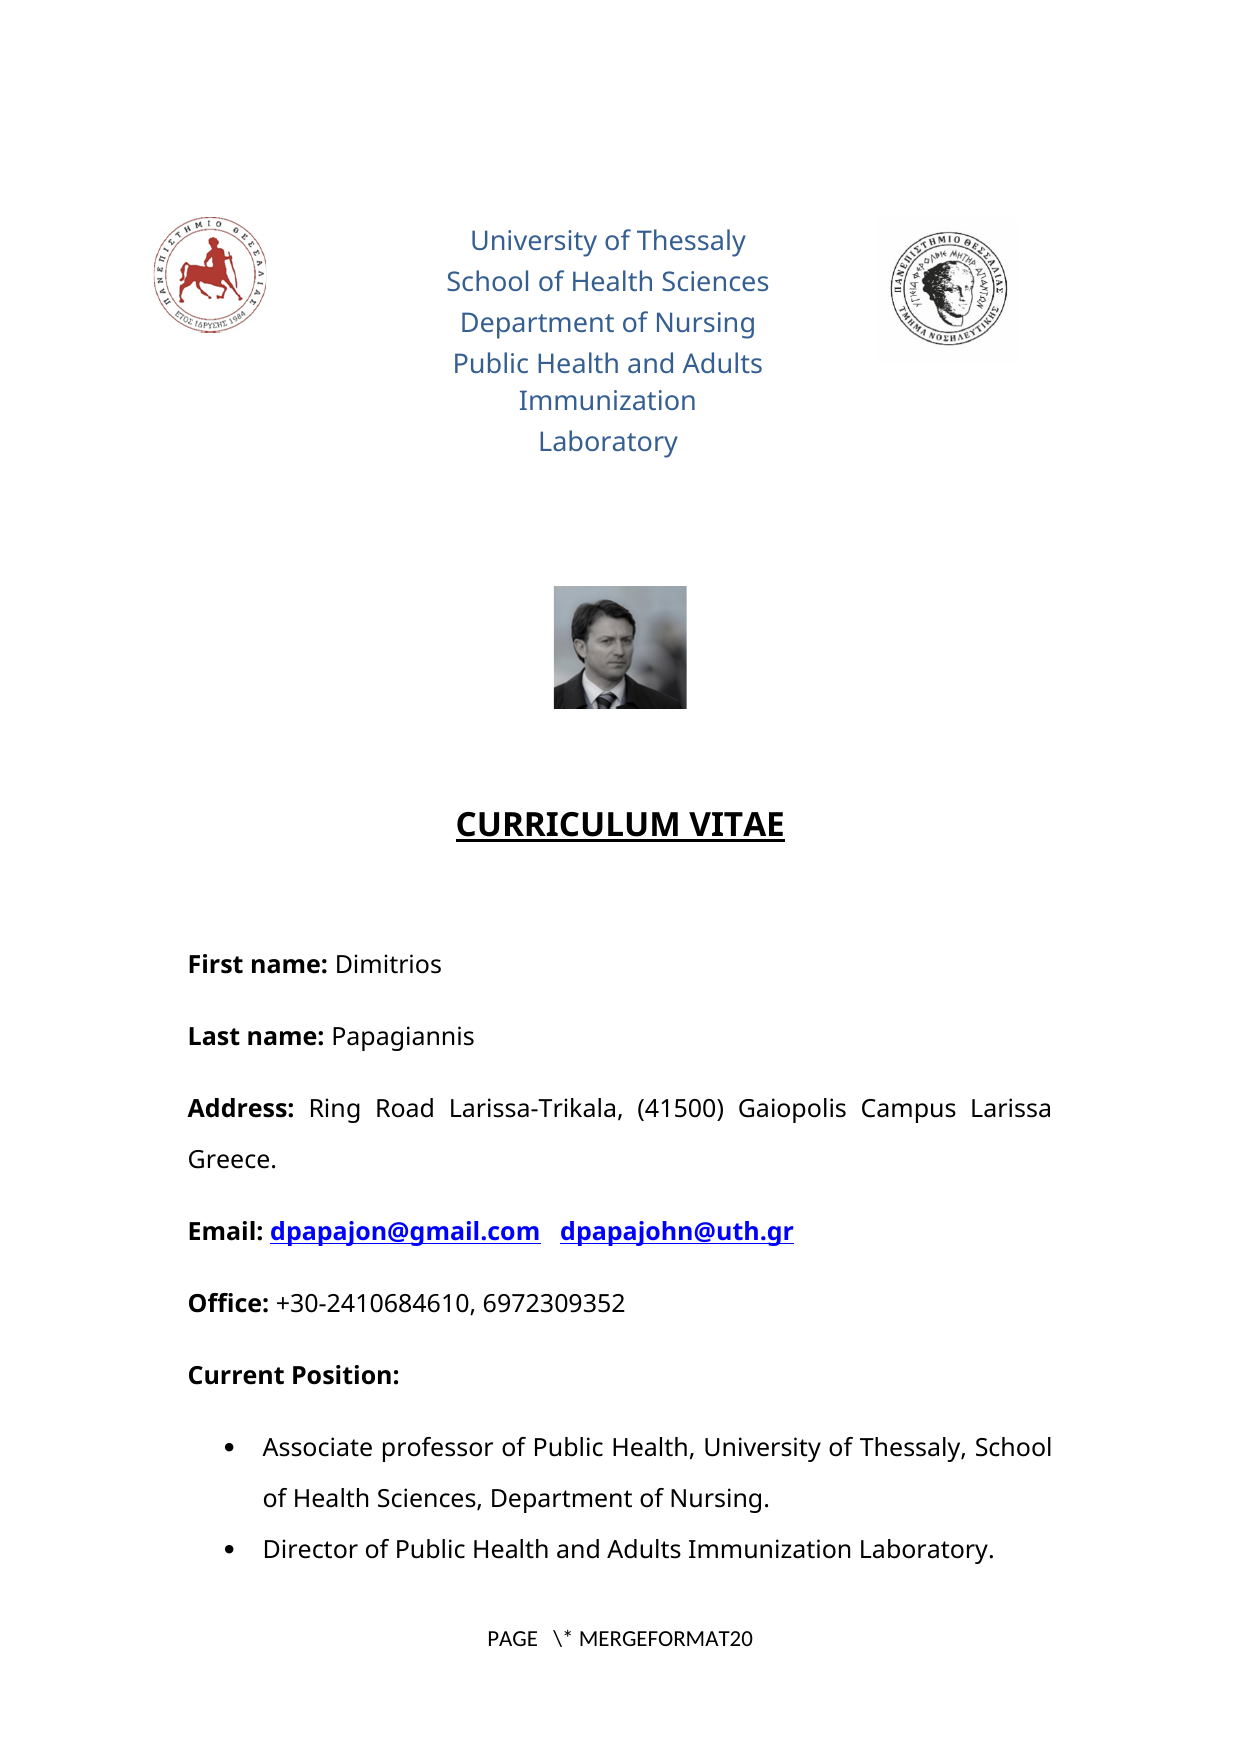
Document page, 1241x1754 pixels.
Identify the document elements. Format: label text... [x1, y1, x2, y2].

text CURRICULUM VITAE [187, 801, 1053, 846]
picture [153, 217, 267, 333]
table_header [866, 218, 1043, 519]
picture [553, 586, 687, 709]
text Last name: Papagiannis [187, 1019, 1053, 1053]
list Associate professor of Public Health, University of Thessaly, School of Health Sciences, Department of Nursing. [225, 1429, 1053, 1514]
text Address: Ring Road Larissa-Trikala, (41500) Gaiopolis Campus Larissa Greece. [187, 1091, 1053, 1176]
list Director of Public Health and Adults Immunization Laboratory. [225, 1531, 1053, 1566]
text Email: dpapajon@gmail.com dpapajohn@uth.gr [187, 1214, 1053, 1248]
table_header University of Thessaly School of Health Sciences Department of Nursing Public Health and Adults Immunization Laboratory [349, 218, 866, 519]
text First name: Dimitrios [187, 947, 1053, 981]
text Office: +30-2410684610, 6972309352 [187, 1286, 1053, 1320]
text Current Position: [187, 1357, 1053, 1392]
picture [877, 217, 1018, 364]
table_header [143, 218, 349, 519]
